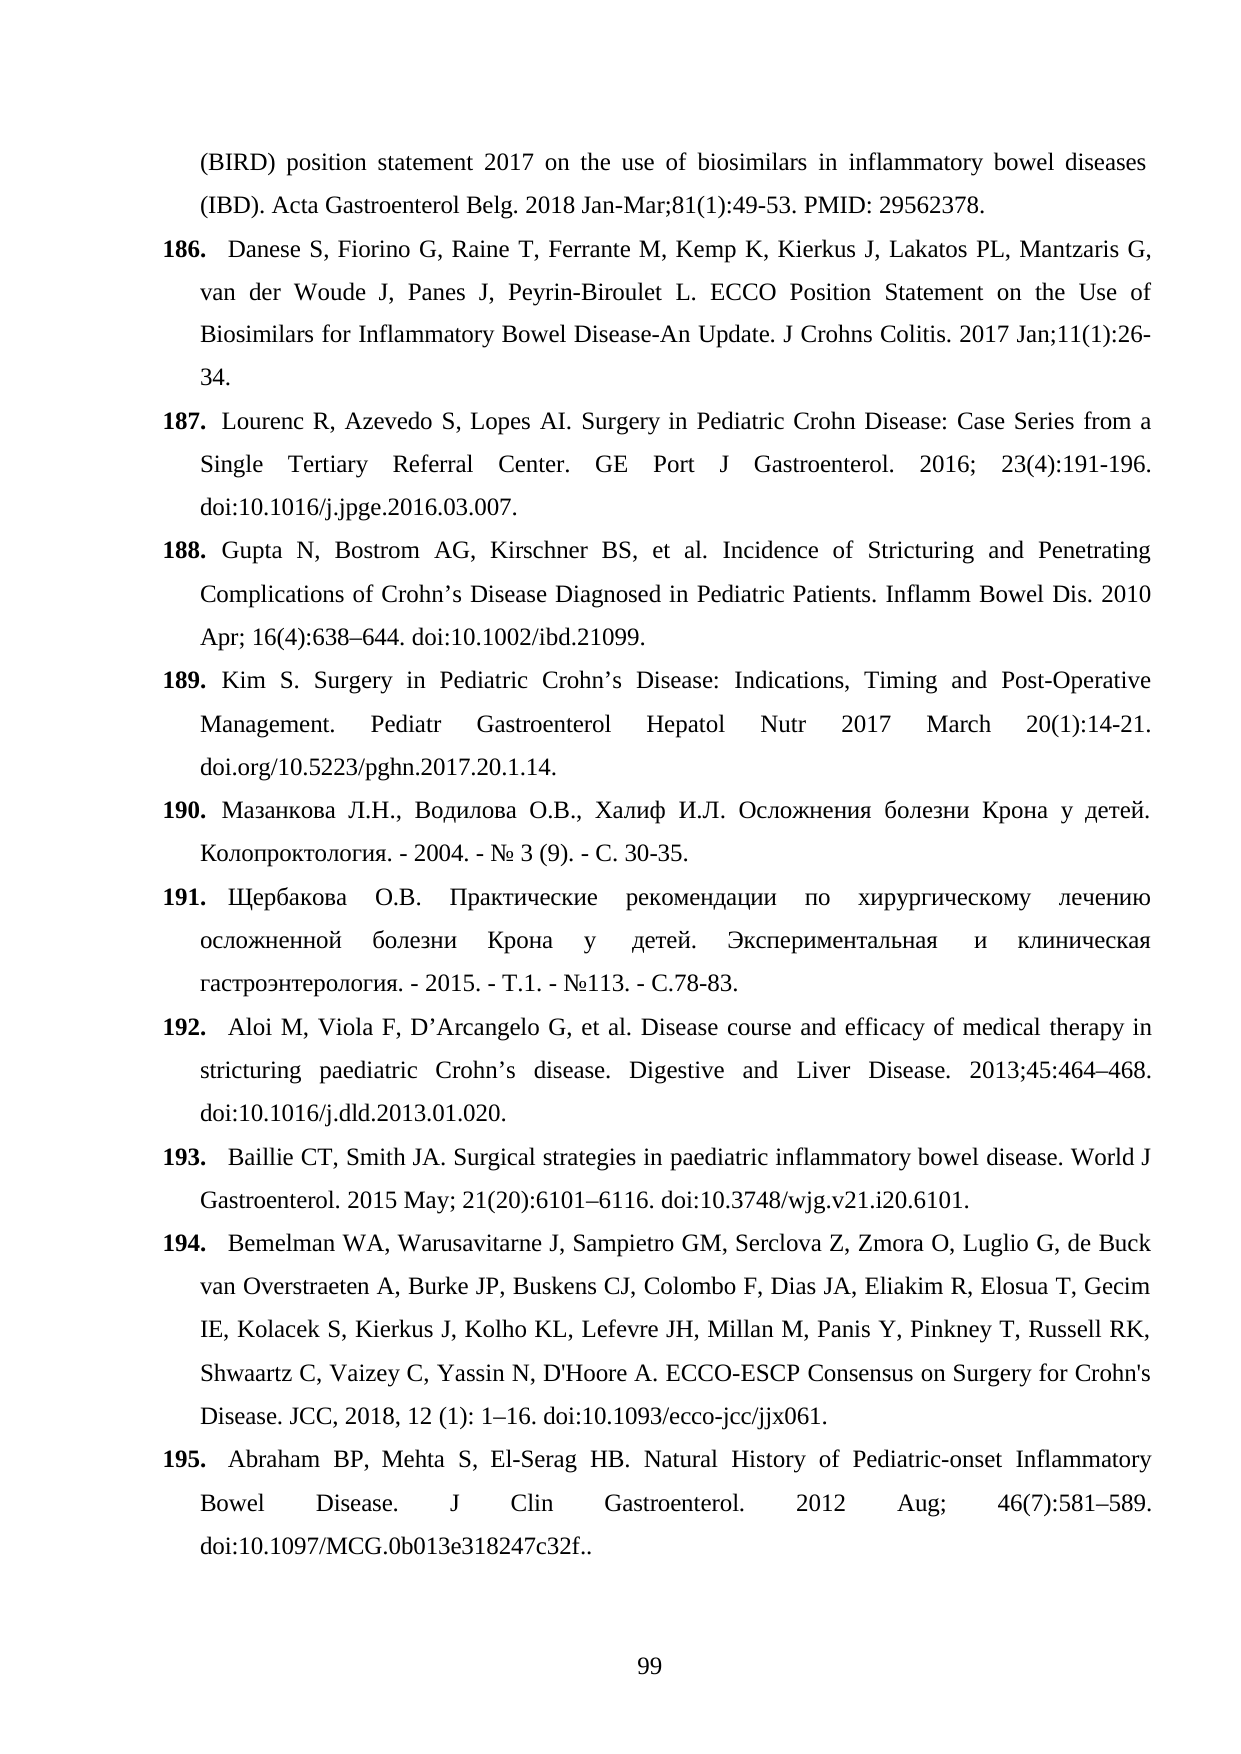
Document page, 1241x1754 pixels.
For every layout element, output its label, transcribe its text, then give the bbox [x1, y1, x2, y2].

list Lourenc R, Azevedo S, Lopes AI. Surgery in Pediatric Crohn Disease: Case Series from a Single Tertiary Referral Center. GE Port J Gastroenterol. 2016; 23(4):191-196. doi:10.1016/j.jpge.2016.03.007. [162, 406, 1152, 521]
list Щербакова О.В. Практические рекомендации по хирургическому лечению осложненной болезни Крона у детей. Экспериментальная и клиническая гастроэнтерология. - 2015. - Т.1. - №113. - С.78-83. [162, 882, 1151, 997]
list Kim S. Surgery in Pediatric Crohn’s Disease: Indications, Timing and Post-Operative Management. Pediatr Gastroenterol Hepatol Nutr 2017 March 20(1):14-21. doi.org/10.5223/pghn.2017.20.1.14. [162, 666, 1152, 781]
list Bemelman WA, Warusavitarne J, Sampietro GM, Serclova Z, Zmora O, Luglio G, de Buck van Overstraeten A, Burke JP, Buskens CJ, Colombo F, Dias JA, Eliakim R, Elosua T, Gecim IE, Kolacek S, Kierkus J, Kolho KL, Lefevre JH, Millan M, Panis Y, Pinkney T, Russell RK, Shwaartz C, Vaizey C, Yassin N, D'Hoore A. ECCO-ESCP Consensus on Surgery for Crohn's Disease. JCC, 2018, 12 (1): 1–16. doi:10.1093/ecco-jcc/jjx061. [162, 1228, 1151, 1429]
list Aloi M, Viola F, D’Arcangelo G, et al. Disease course and efficacy of medical therapy in stricturing paediatric Crohn’s disease. Digestive and Liver Disease. 2013;45:464–468. doi:10.1016/j.dld.2013.01.020. [162, 1012, 1152, 1127]
list Gupta N, Bostrom AG, Kirschner BS, et al. Incidence of Stricturing and Penetrating Complications of Crohn’s Disease Diagnosed in Pediatric Patients. Inflamm Bowel Dis. 2010 Apr; 16(4):638–644. doi:10.1002/ibd.21099. [162, 536, 1152, 651]
list Abraham BP, Mehta S, El-Serag HB. Natural History of Pediatric-onset Inflammatory Bowel Disease. J Clin Gastroenterol. 2012 Aug; 46(7):581–589. doi:10.1097/MCG.0b013e318247c32f.. [162, 1444, 1152, 1559]
list Danese S, Fiorino G, Raine T, Ferrante M, Kemp K, Kierkus J, Lakatos PL, Mantzaris G, van der Woude J, Panes J, Peyrin-Biroulet L. ECCO Position Statement on the Use of Biosimilars for Inflammatory Bowel Disease-An Update. J Crohns Colitis. 2017 Jan;11(1):26- 34. [162, 234, 1152, 391]
list Мазанкова Л.Н., Водилова О.В., Халиф И.Л. Осложнения болезни Крона у детей. Колопроктология. - 2004. - № 3 (9). - С. 30-35. [162, 795, 1151, 867]
text (BIRD) position statement 2017 on the use of biosimilars in inflammatory bowel diseases (IBD). Acta Gastroenterol Belg. 2018 Jan-Mar;81(1):49-53. PMID: 29562378. [200, 147, 1152, 219]
list Baillie CT, Smith JA. Surgical strategies in paediatric inflammatory bowel disease. World J Gastroenterol. 2015 May; 21(20):6101–6116. doi:10.3748/wjg.v21.i20.6101. [162, 1142, 1151, 1213]
